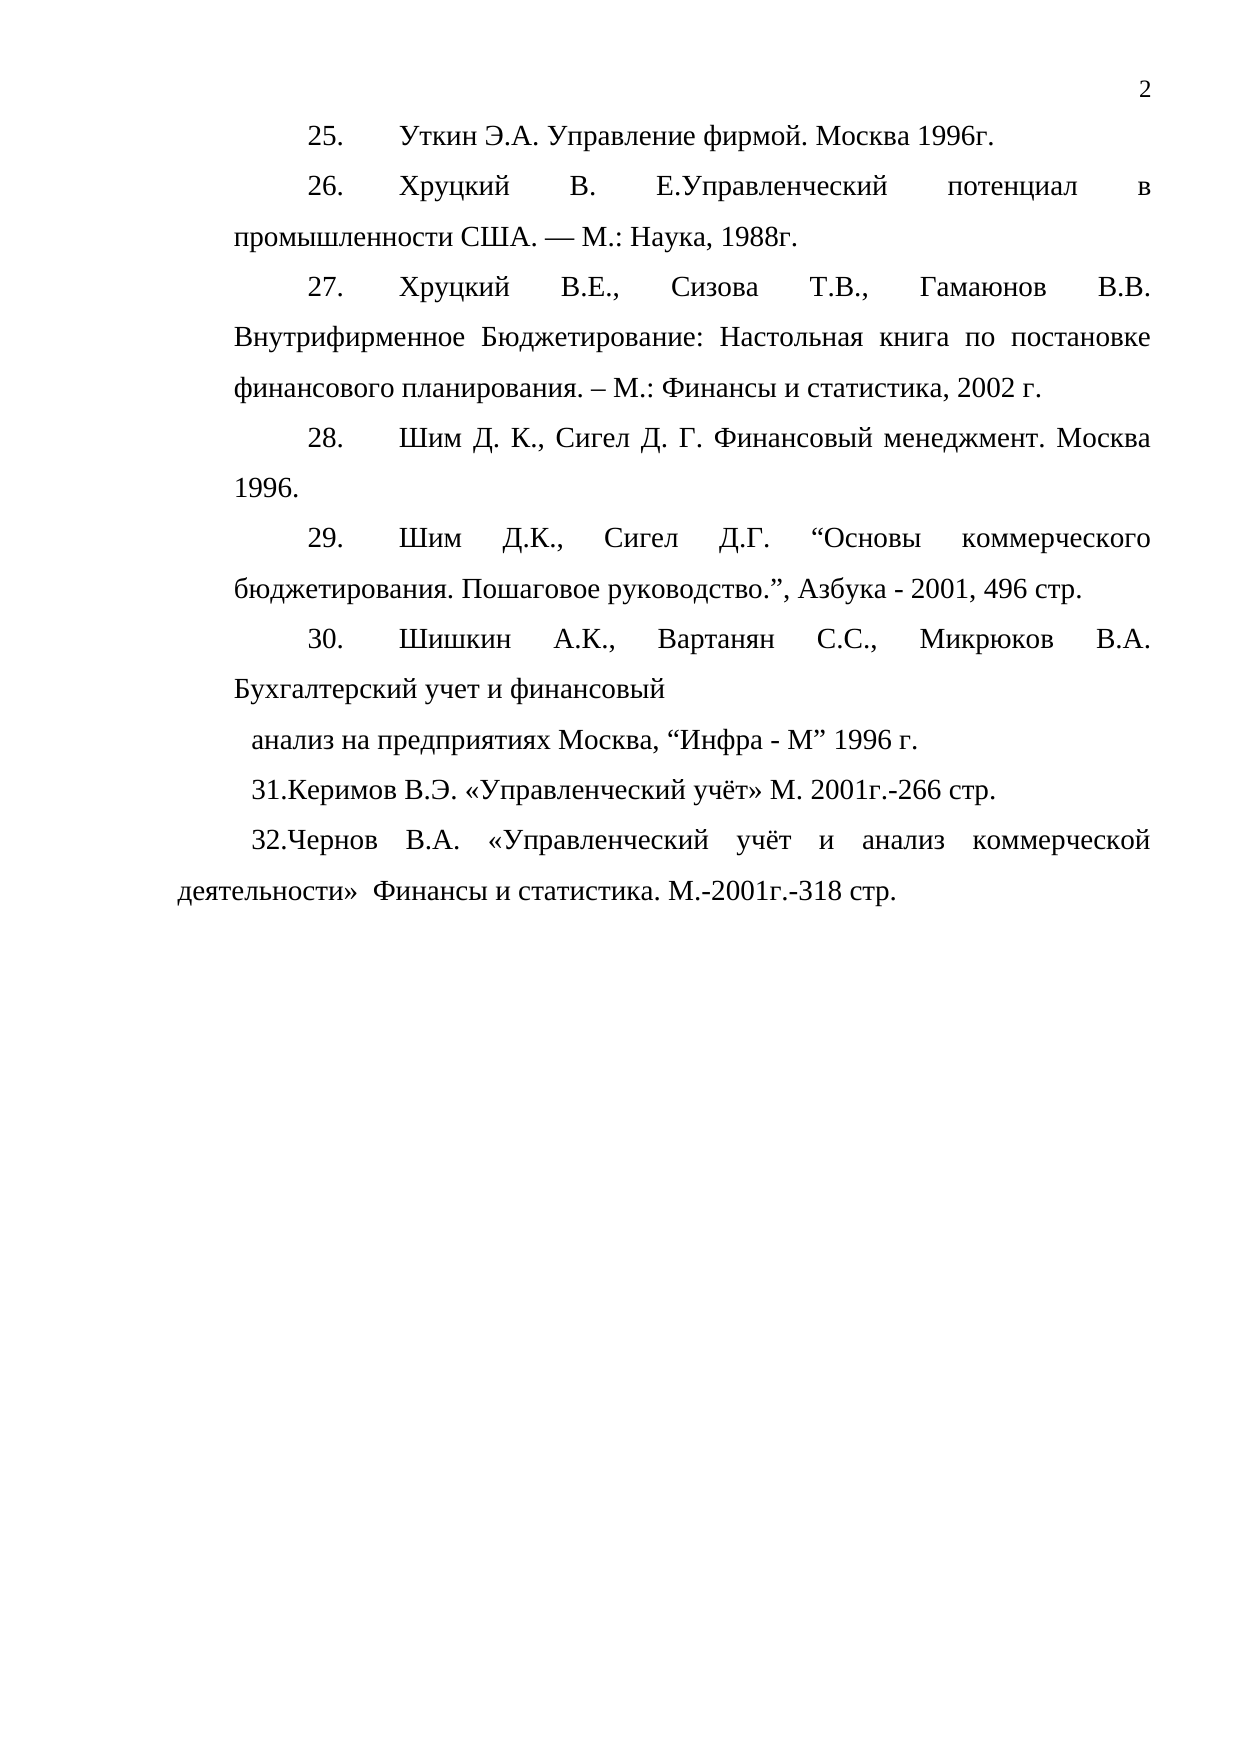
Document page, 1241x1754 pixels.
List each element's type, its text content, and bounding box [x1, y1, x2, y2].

text 32.Чернов В.А. «Управленческий учёт и анализ коммерческой деятельности» Финансы и статистика. М.-2001г.-318 стр. [177, 822, 1152, 906]
list Уткин Э.А. Управление фирмой. Москва 1996г. [233, 118, 1152, 152]
list Хруцкий В.Е., Сизова Т.В., Гамаюнов В.В. Внутрифирменное Бюджетирование: Настольная книга по постановке финансового планирования. – М.: Финансы и статистика, 2002 г. [233, 269, 1152, 403]
text анализ на предприятиях Москва, “Инфра - М” 1996 г. [177, 722, 1152, 755]
list Шим Д.К., Сигел Д.Г. “Основы коммерческого бюджетирования. Пошаговое руководство.”, Азбука - 2001, 496 стр. [233, 521, 1152, 604]
text 31.Керимов В.Э. «Управленческий учёт» М. 2001г.-266 стр. [177, 772, 1152, 806]
list Шишкин А.К., Вартанян С.С., Микрюков В.А. Бухгалтерский учет и финансовый [233, 621, 1152, 705]
list Хруцкий В. Е.Управленческий потенциал в промышленности США. — М.: Наука, 1988г. [233, 168, 1152, 252]
list Шим Д. К., Сигел Д. Г. Финансовый менеджмент. Москва 1996. [233, 420, 1152, 504]
